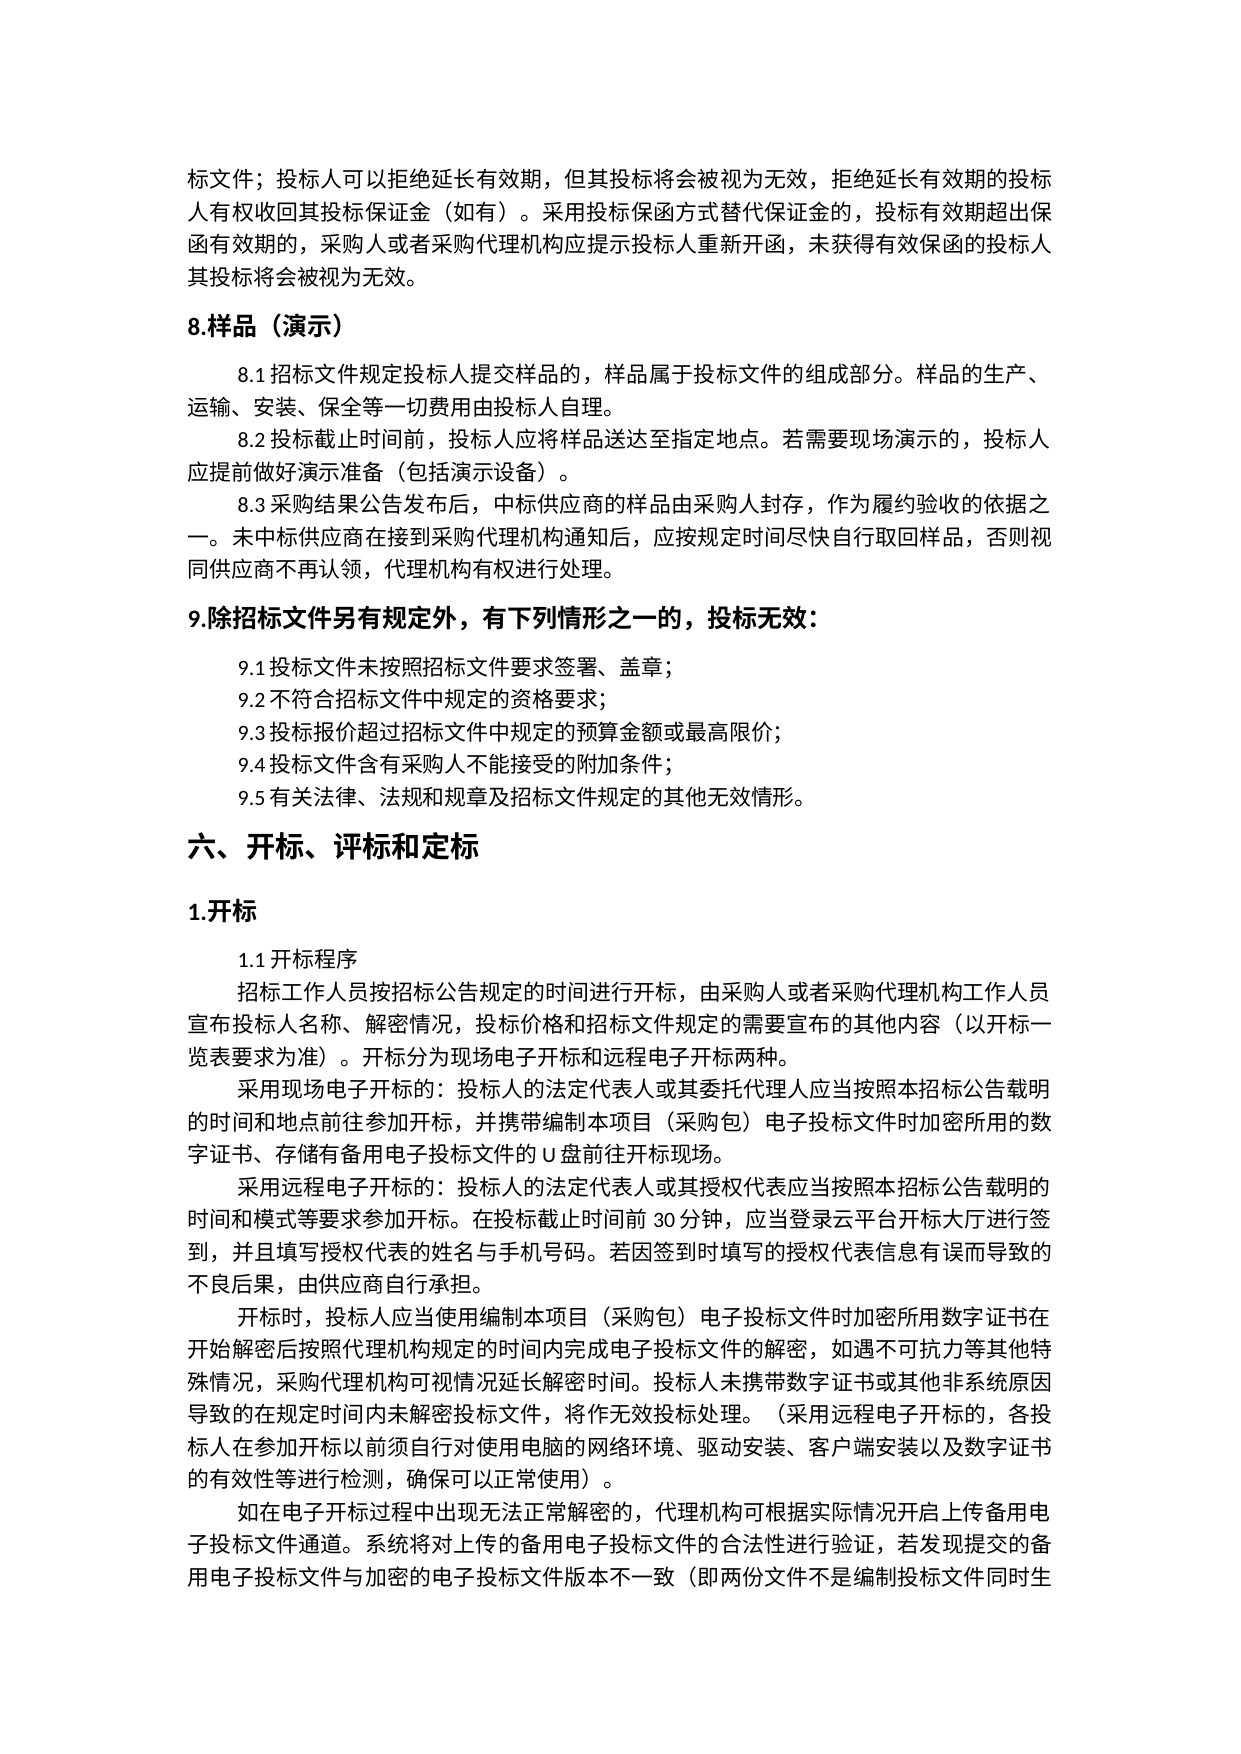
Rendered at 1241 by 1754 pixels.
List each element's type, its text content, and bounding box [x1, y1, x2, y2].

text 9.1投标文件未按照招标文件要求签署、盖章； [187, 649, 1053, 682]
text 招标工作人员按招标公告规定的时间进行开标，由采购人或者采购代理机构工作人员宣布投标人名称、解密情况，投标价格和招标文件规定的需要宣布的其他内容（以开标一览表要求为准）。开标分为现场电子开标和远程电子开标两种。 [187, 974, 1053, 1072]
text 9.除招标文件另有规定外，有下列情形之一的，投标无效： [187, 584, 1053, 649]
text 8.1招标文件规定投标人提交样品的，样品属于投标文件的组成部分。样品的生产、运输、安装、保全等一切费用由投标人自理。 [187, 357, 1053, 422]
text 9.4投标文件含有采购人不能接受的附加条件； [187, 747, 1053, 779]
text 9.5有关法律、法规和规章及招标文件规定的其他无效情形。 [187, 779, 1053, 812]
text 8.3采购结果公告发布后，中标供应商的样品由采购人封存，作为履约验收的依据之一。未中标供应商在接到采购代理机构通知后，应按规定时间尽快自行取回样品，否则视同供应商不再认领，代理机构有权进行处理。 [187, 487, 1053, 584]
text 1.开标 [187, 877, 1053, 942]
text 开标时，投标人应当使用编制本项目（采购包）电子投标文件时加密所用数字证书在开始解密后按照代理机构规定的时间内完成电子投标文件的解密，如遇不可抗力等其他特殊情况，采购代理机构可视情况延长解密时间。投标人未携带数字证书或其他非系统原因导致的在规定时间内未解密投标文件，将作无效投标处理。（采用远程电子开标的，各投标人在参加开标以前须自行对使用电脑的网络环境、驱动安装、客户端安装以及数字证书的有效性等进行检测，确保可以正常使用）。 [187, 1299, 1053, 1494]
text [187, 1494, 1053, 1592]
text 采用远程电子开标的：投标人的法定代表人或其授权代表应当按照本招标公告载明的时间和模式等要求参加开标。在投标截止时间前30分钟，应当登录云平台开标大厅进行签到，并且填写授权代表的姓名与手机号码。若因签到时填写的授权代表信息有误而导致的不良后果，由供应商自行承担。 [187, 1169, 1053, 1299]
text 采用现场电子开标的：投标人的法定代表人或其委托代理人应当按照本招标公告载明的时间和地点前往参加开标，并携带编制本项目（采购包）电子投标文件时加密所用的数字证书、存储有备用电子投标文件的U盘前往开标现场。 [187, 1072, 1053, 1169]
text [187, 162, 1053, 292]
text 9.3投标报价超过招标文件中规定的预算金额或最高限价； [187, 714, 1053, 747]
text 8.2投标截止时间前，投标人应将样品送达至指定地点。若需要现场演示的，投标人应提前做好演示准备（包括演示设备）。 [187, 422, 1053, 487]
text 1.1 开标程序 [187, 942, 1053, 974]
text 8.样品（演示） [187, 292, 1053, 357]
text 9.2不符合招标文件中规定的资格要求； [187, 682, 1053, 714]
text 六、开标、评标和定标 [187, 812, 1053, 877]
